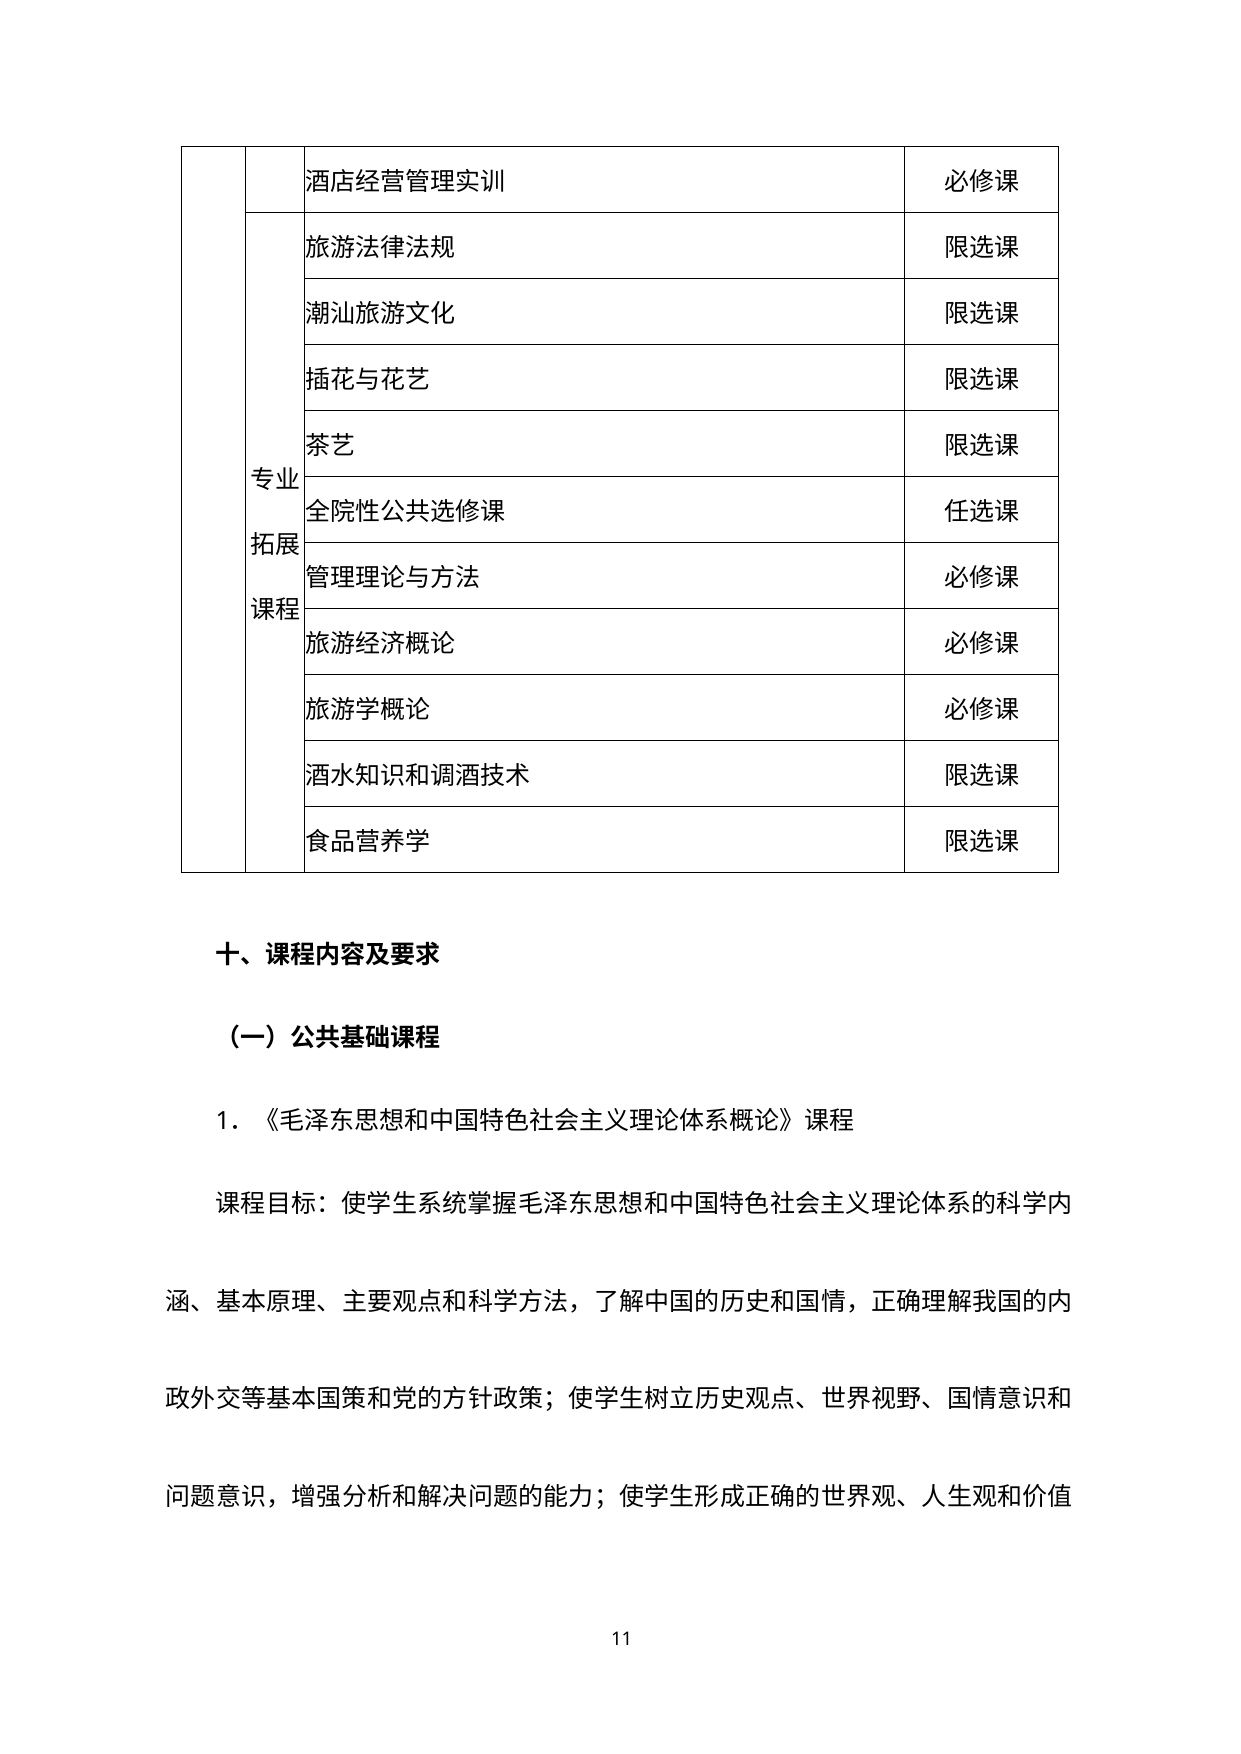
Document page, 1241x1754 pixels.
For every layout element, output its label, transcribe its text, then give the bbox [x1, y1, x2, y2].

table_cell 限选课 [905, 411, 1058, 476]
table_cell 全院性公共选修课 [305, 477, 904, 542]
table_cell 插花与花艺 [305, 345, 904, 410]
table_cell 专业拓展课程 [246, 213, 304, 872]
table_cell 必修课 [905, 609, 1058, 674]
table_cell 酒水知识和调酒技术 [305, 741, 904, 806]
table_cell 必修课 [905, 543, 1058, 608]
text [165, 1169, 1075, 1527]
table_cell 茶艺 [305, 411, 904, 476]
table_cell 必修课 [905, 675, 1058, 740]
table_cell 限选课 [905, 807, 1058, 872]
text 十、课程内容及要求 [165, 920, 1075, 985]
table_cell 潮汕旅游文化 [305, 279, 904, 344]
text （一）公共基础课程 [165, 1003, 1075, 1068]
table_cell 限选课 [905, 345, 1058, 410]
table_cell 限选课 [905, 741, 1058, 806]
table_cell 限选课 [905, 279, 1058, 344]
table_cell 食品营养学 [305, 807, 904, 872]
table_cell 必修课 [905, 147, 1058, 212]
table_cell 旅游学概论 [305, 675, 904, 740]
table_cell 限选课 [905, 213, 1058, 278]
table_cell 旅游经济概论 [305, 609, 904, 674]
table_cell 任选课 [905, 477, 1058, 542]
table_cell 酒店经营管理实训 [305, 147, 904, 212]
table_cell 管理理论与方法 [305, 543, 904, 608]
text 1．《毛泽东思想和中国特色社会主义理论体系概论》课程 [165, 1086, 1075, 1151]
table_cell 旅游法律法规 [305, 213, 904, 278]
